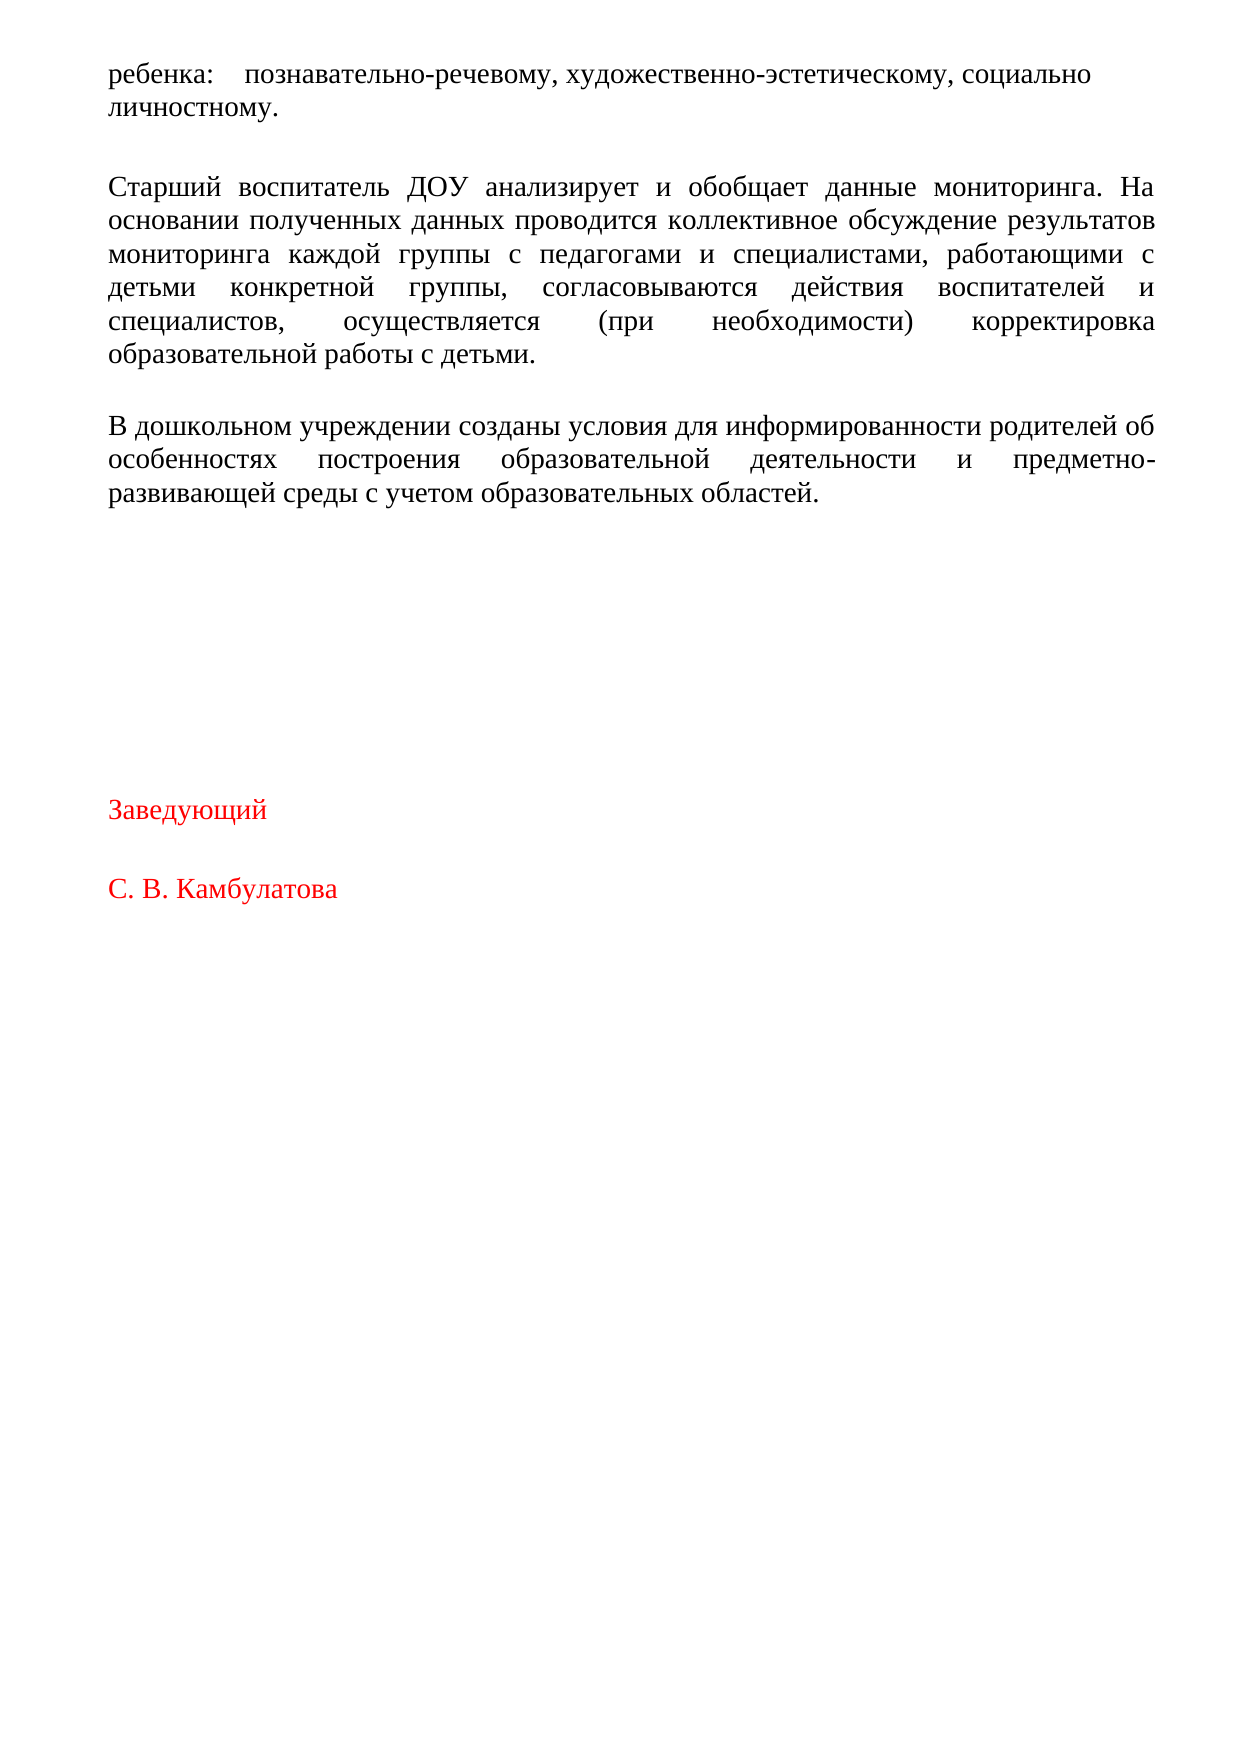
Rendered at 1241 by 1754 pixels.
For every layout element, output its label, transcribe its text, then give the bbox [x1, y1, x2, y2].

text С. В. Камбулатова [108, 872, 1106, 905]
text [108, 56, 1156, 89]
text личностному. [108, 89, 1156, 123]
text Заведующий [108, 792, 1106, 826]
text Старший воспитатель ДОУ анализирует и обобщает данные мониторинга. На основании полученных данных проводится коллективное обсуждение результатов мониторинга каждой группы с педагогами и специалистами, работающими с детьми конкретной группы, согласовываются действия воспитателей и специалистов, осуществляется (при необходимости) корректировка образовательной работы с детьми. [108, 169, 1156, 370]
text В дошкольном учреждении созданы условия для информированности родителей об особенностях построения образовательной деятельности и предметно-развивающей среды с учетом образовательных областей. [108, 408, 1156, 508]
